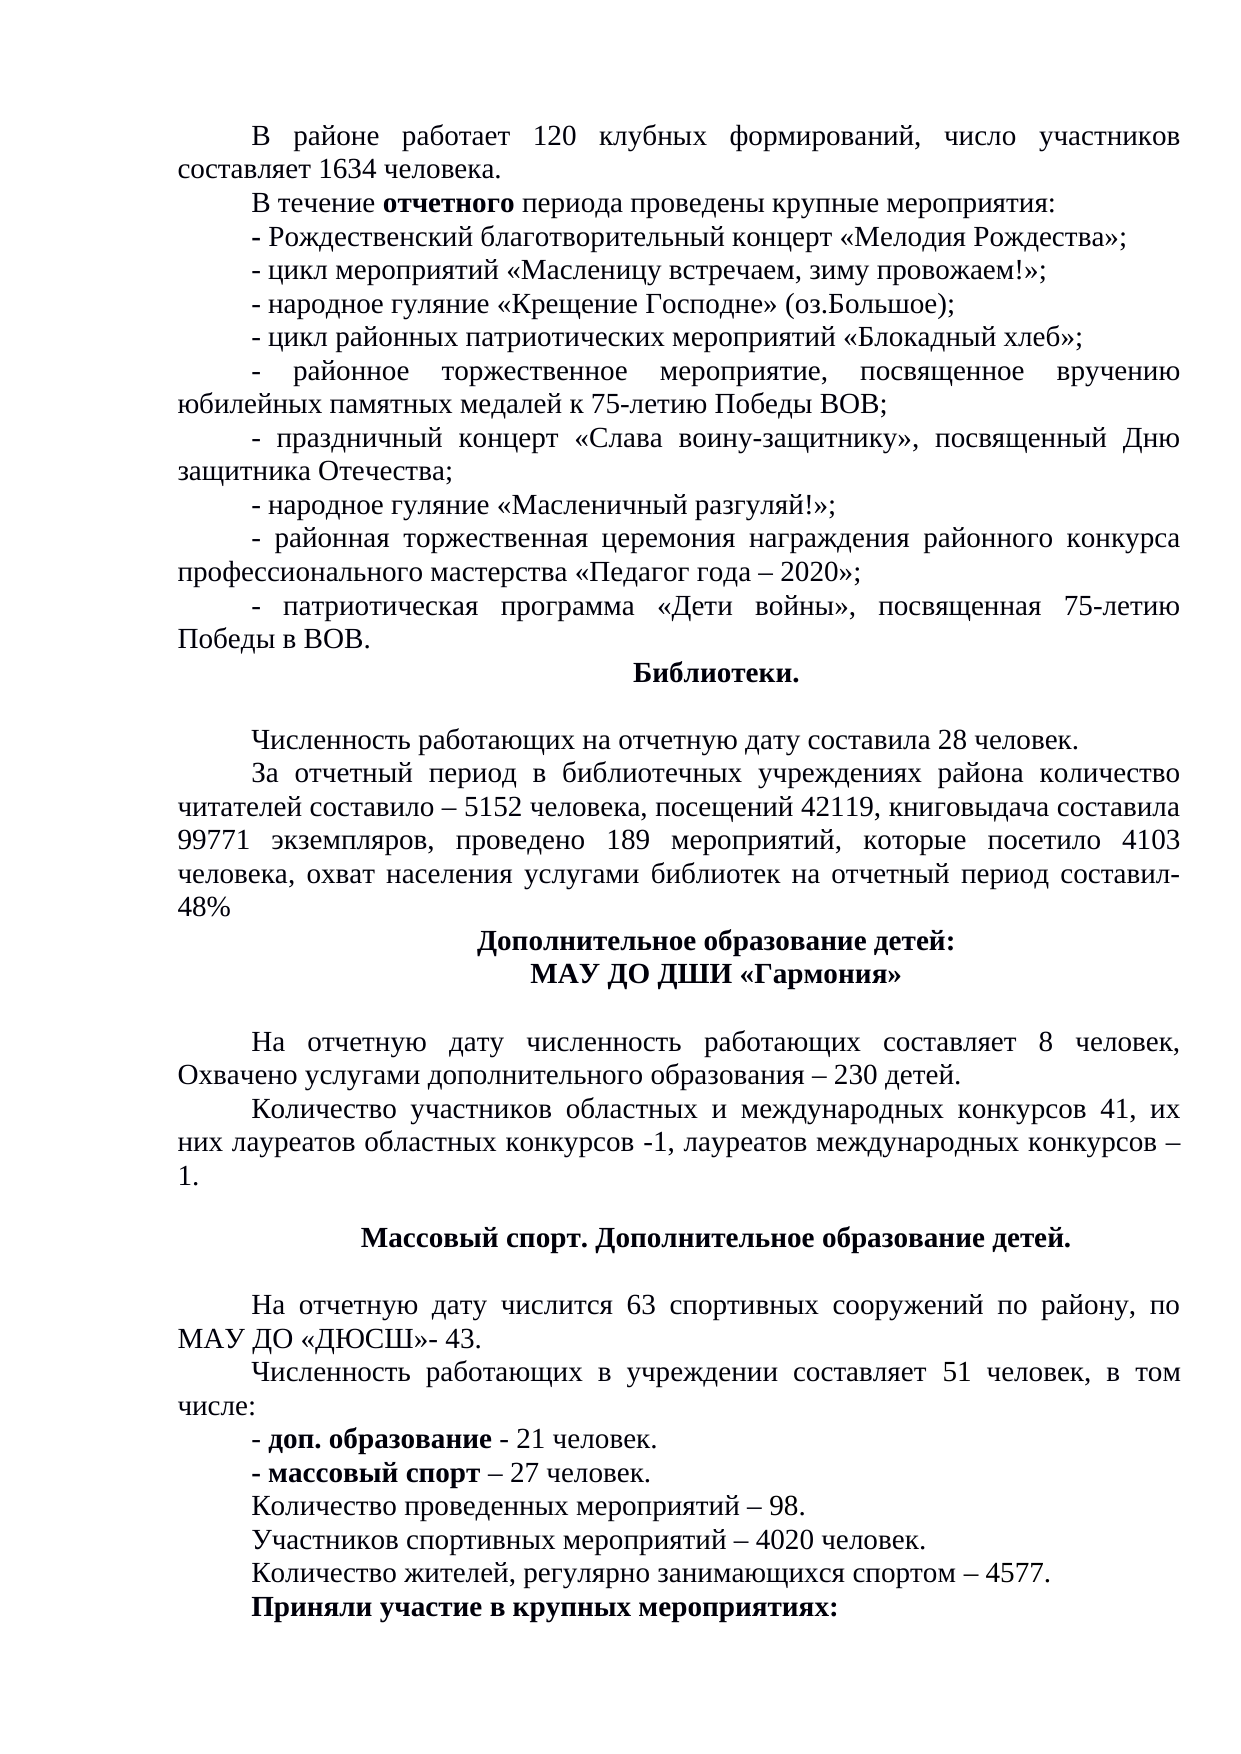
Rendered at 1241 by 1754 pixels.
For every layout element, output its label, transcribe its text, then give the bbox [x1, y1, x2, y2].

text - цикл районных патриотических мероприятий «Блокадный хлеб»; [177, 319, 1181, 353]
text - патриотическая программа «Дети войны», посвященная 75-летию Победы в ВОВ. [177, 588, 1181, 655]
text Библиотеки. [177, 655, 1181, 688]
text Количество жителей, регулярно занимающихся спортом – 4577. [177, 1556, 1181, 1589]
text - Рождественский благотворительный концерт «Мелодия Рождества»; [177, 219, 1181, 252]
text В течение отчетного периода проведены крупные мероприятия: [177, 185, 1181, 219]
text Дополнительное образование детей: [177, 923, 1181, 957]
text Приняли участие в крупных мероприятиях: [177, 1589, 1181, 1623]
text На отчетную дату числится 63 спортивных сооружений по району, по МАУ ДО «ДЮСШ»- 43. [177, 1287, 1181, 1354]
text - районная торжественная церемония награждения районного конкурса профессионального мастерства «Педагог года – 2020»; [177, 521, 1181, 588]
text - народное гуляние «Крещение Господне» (оз.Большое); [177, 286, 1181, 319]
text - доп. образование - 21 человек. [177, 1421, 1181, 1455]
text - народное гуляние «Масленичный разгуляй!»; [177, 487, 1181, 521]
text За отчетный период в библиотечных учреждениях района количество читателей составило – 5152 человека, посещений 42119, книговыдача составила 99771 экземпляров, проведено 189 мероприятий, которые посетило 4103 человека, охват населения услугами библиотек на отчетный период составил- 48% [177, 755, 1181, 923]
text Участников спортивных мероприятий – 4020 человек. [177, 1522, 1181, 1556]
text - цикл мероприятий «Масленицу встречаем, зиму провожаем!»; [177, 252, 1181, 286]
text Численность работающих в учреждении составляет 51 человек, в том числе: [177, 1354, 1181, 1421]
text - праздничный концерт «Слава воину-защитнику», посвященный Дню защитника Отечества; [177, 420, 1181, 487]
text В районе работает 120 клубных формирований, число участников составляет 1634 человека. [177, 118, 1181, 185]
text - массовый спорт – 27 человек. [177, 1455, 1181, 1488]
text - районное торжественное мероприятие, посвященное вручению юбилейных памятных медалей к 75-летию Победы ВОВ; [177, 353, 1181, 420]
text МАУ ДО ДШИ «Гармония» [177, 957, 1181, 990]
text На отчетную дату численность работающих составляет 8 человек, Охвачено услугами дополнительного образования – 230 детей. [177, 1024, 1181, 1091]
text Численность работающих на отчетную дату составила 28 человек. [177, 722, 1181, 755]
text Количество участников областных и международных конкурсов 41, их них лауреатов областных конкурсов -1, лауреатов международных конкурсов – 1. [177, 1091, 1181, 1191]
text Количество проведенных мероприятий – 98. [177, 1488, 1181, 1522]
text Массовый спорт. Дополнительное образование детей. [177, 1220, 1181, 1254]
